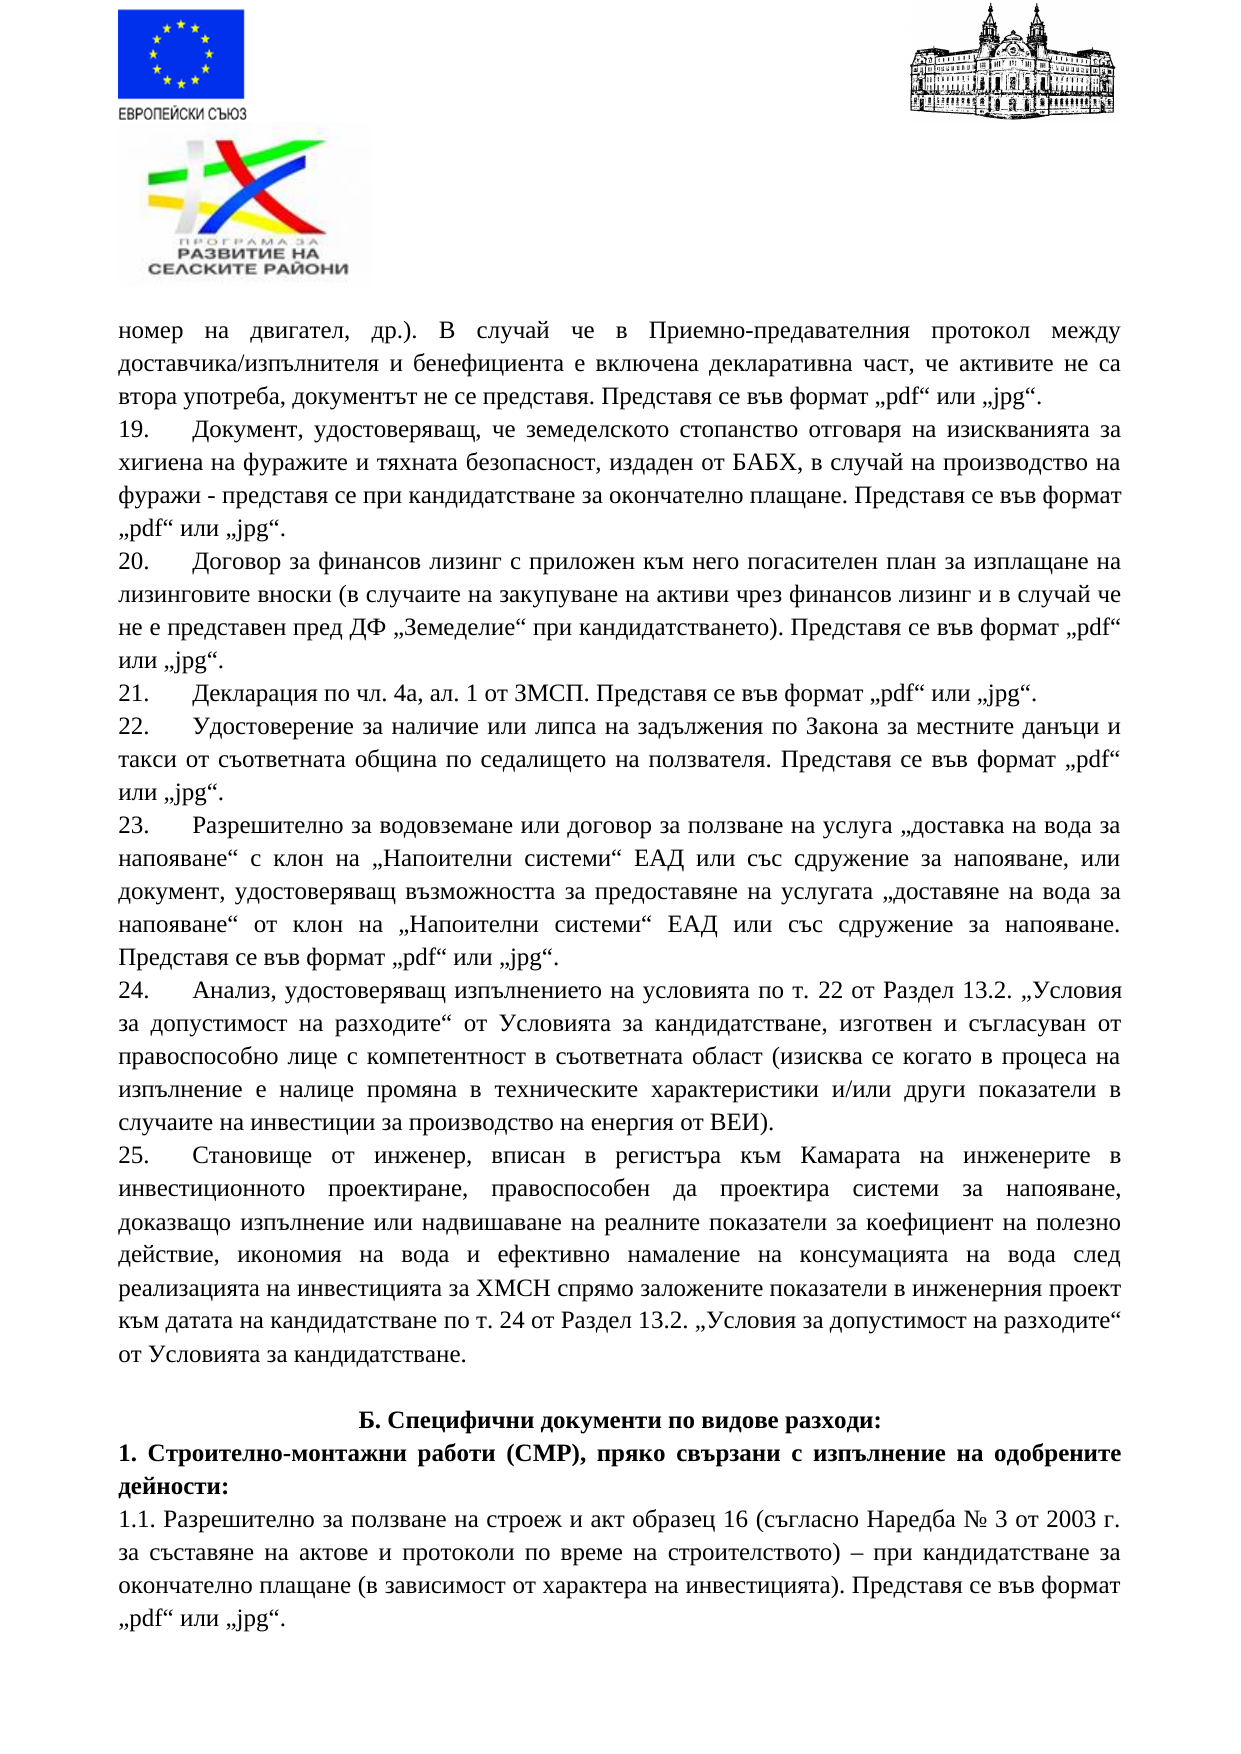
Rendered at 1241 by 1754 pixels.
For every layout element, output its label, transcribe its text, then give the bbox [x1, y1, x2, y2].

picture [905, 0, 1123, 123]
list Становище от инженер, вписан в регистъра към Камарата на инженерите в инвестиционното проектиране, правоспособен да проектира системи за напояване, доказващо изпълнение или надвишаване на реалните показатели за коефициент на полезно действие, икономия на вода и ефективно намаление на консумацията на вода след реализацията на инвестицията за ХМСН спрямо заложените показатели в инженерния проект към датата на кандидатстване по т. 24 от Раздел 13.2. „Условия за допустимост на разходите“ от Условията за кандидатстване. [118, 1141, 1122, 1367]
list Договор за финансов лизинг с приложен към него погасителен план за изплащане на лизинговите вноски (в случаите на закупуване на активи чрез финансов лизинг и в случай че не е представен пред ДФ „Земеделие“ при кандидатстването). Представя се във формат „pdf“ или „jpg“. [118, 546, 1122, 674]
list Удостоверение за наличие или липса на задължения по Закона за местните данъци и такси от съответната община по седалището на ползвателя. Представя се във формат „pdf“ или „jpg“. [118, 711, 1122, 806]
text Б. Специфични документи по видове разходи: [118, 1405, 1122, 1433]
picture [118, 8, 372, 287]
text 1.1. Разрешително за ползване на строеж и акт образец 16 (съгласно Наредба № 3 от 2003 г. за съставяне на актове и протоколи по време на строителството) – при кандидатстване за окончателно плащане (в зависимост от характера на инвестицията). Представя се във формат „pdf“ или „jpg“. [118, 1504, 1122, 1632]
list Разрешително за водовземане или договор за ползване на услуга „доставка на вода за напояване“ с клон на „Напоителни системи“ ЕАД или със сдружение за напояване, или документ, удостоверяващ възможността за предоставяне на услугата „доставяне на вода за напояване“ от клон на „Напоителни системи“ ЕАД или със сдружение за напояване. Представя се във формат „pdf“ или „jpg“. [118, 810, 1122, 971]
list Анализ, удостоверяващ изпълнението на условията по т. 22 от Раздел 13.2. „Условия за допустимост на разходите“ от Условията за кандидатстване, изготвен и съгласуван от правоспособно лице с компетентност в съответната област (изисква се когато в процеса на изпълнение е налице промяна в техническите характеристики и/или други показатели в случаите на инвестиции за производство на енергия от ВЕИ). [118, 975, 1122, 1136]
list Декларация по чл. 4а, ал. 1 от ЗМСП. Представя се във формат „pdf“ или „jpg“. [118, 678, 1122, 707]
list Документ, удостоверяващ, че земеделското стопанство отговаря на изискванията за хигиена на фуражите и тяхната безопасност, издаден от БАБХ, в случай на производство на фуражи - представя се при кандидатстване за окончателно плащане. Представя се във формат „pdf“ или „jpg“. [118, 414, 1122, 542]
text 1. Строително-монтажни работи (СМР), пряко свързани с изпълнение на одобрените дейности: [118, 1438, 1122, 1499]
